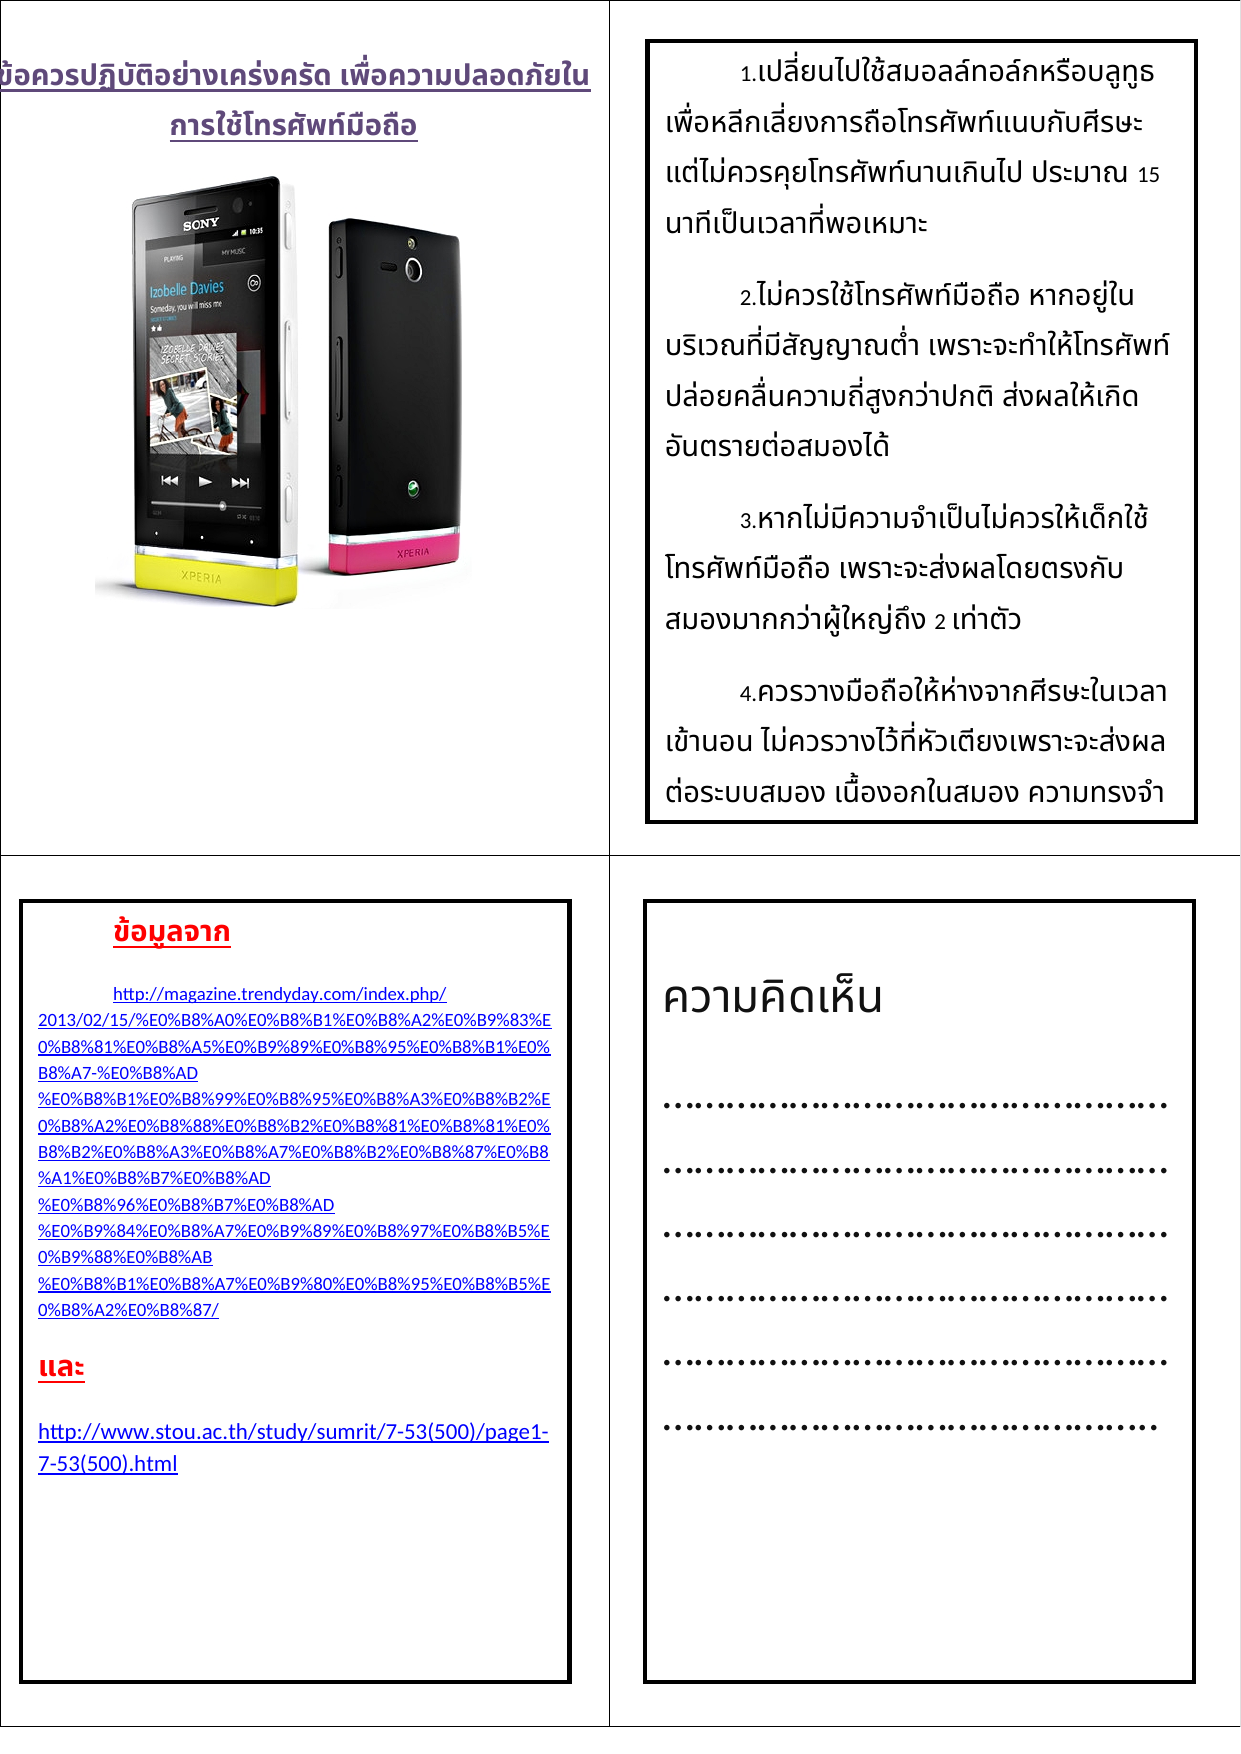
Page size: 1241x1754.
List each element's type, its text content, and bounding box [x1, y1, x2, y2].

table_cell [1, 856, 609, 1726]
picture [95, 176, 492, 609]
table_cell [610, 856, 1240, 1726]
table_cell [610, 1, 1240, 855]
table_cell ข้อควรปฏิบัติอย่างเคร่งครัด เพื่อความปลอดภัยในการใช้โทรศัพท์มือถือ [1, 1, 609, 855]
